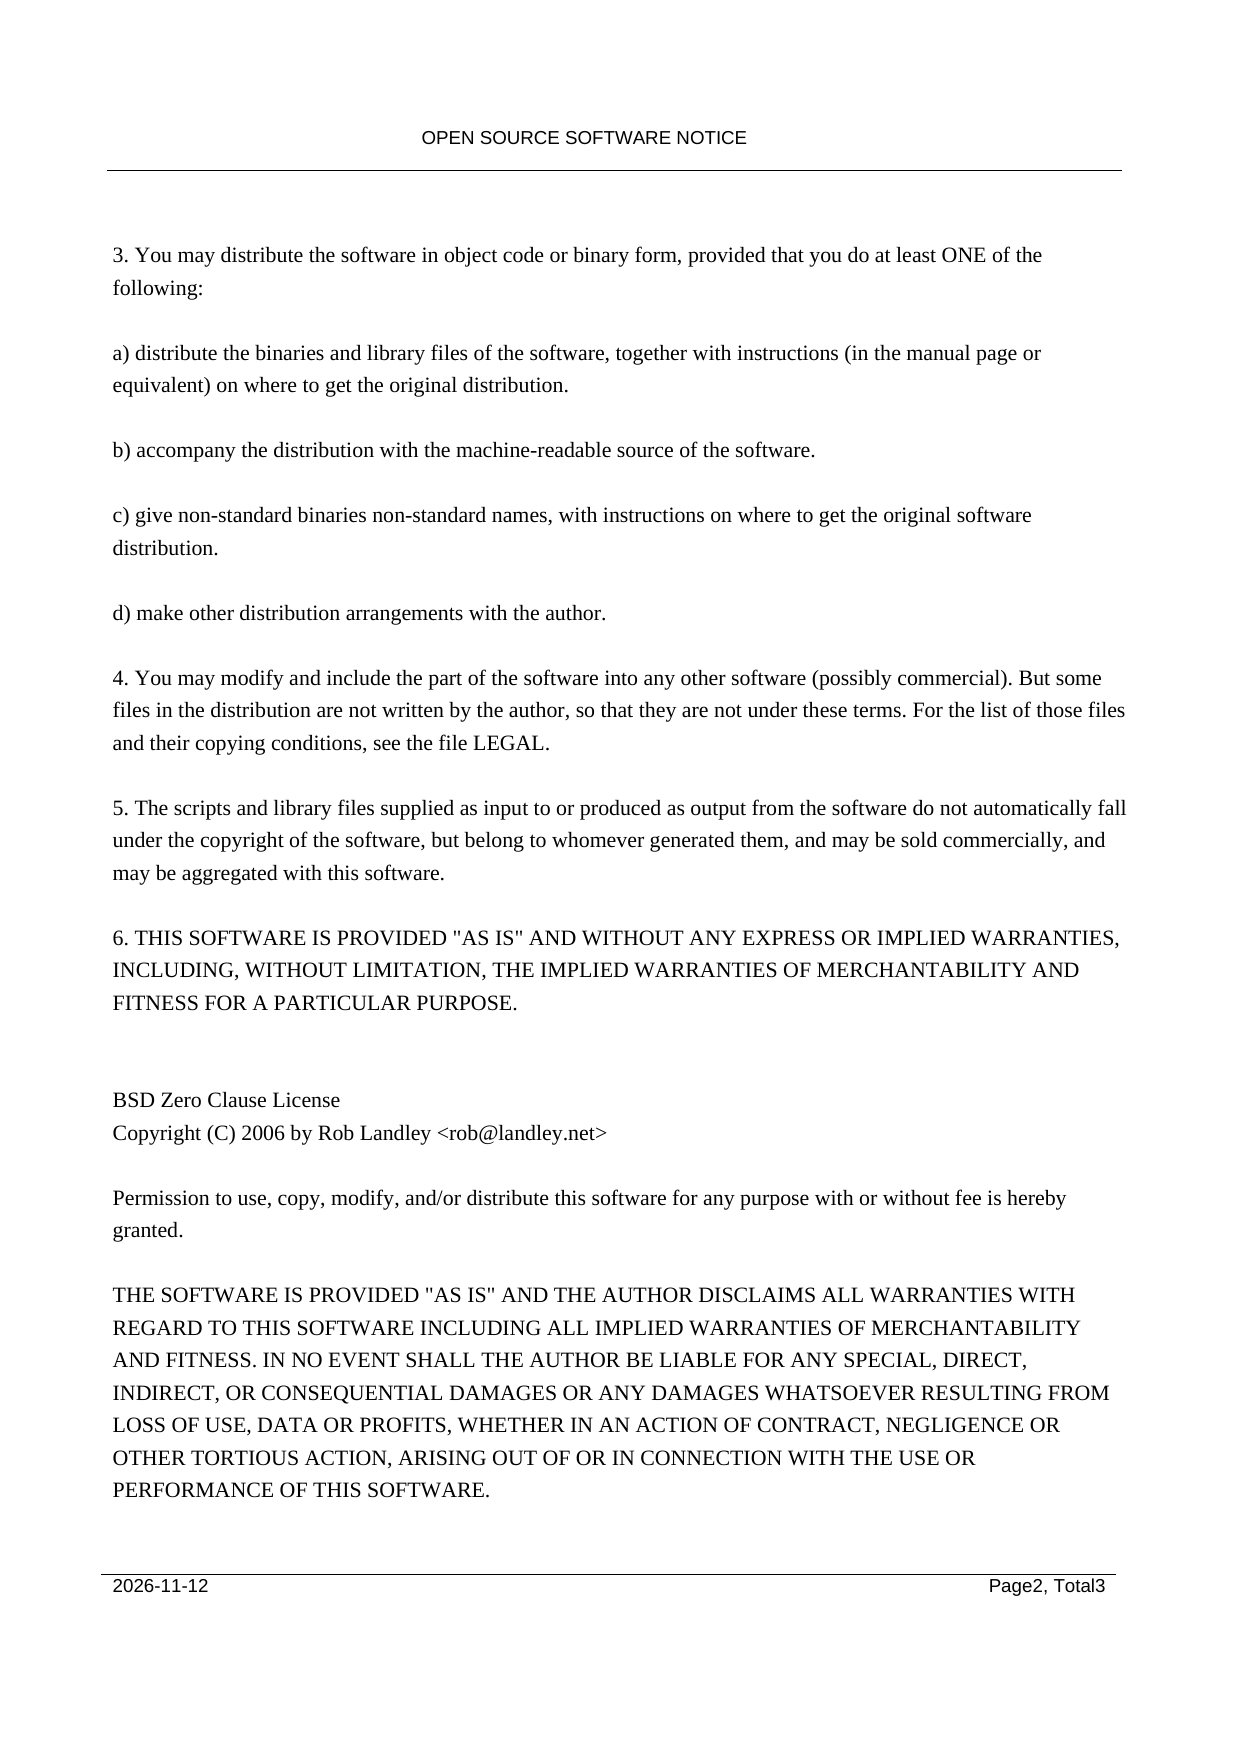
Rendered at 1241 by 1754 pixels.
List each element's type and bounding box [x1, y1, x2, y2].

text [112, 206, 1128, 1539]
